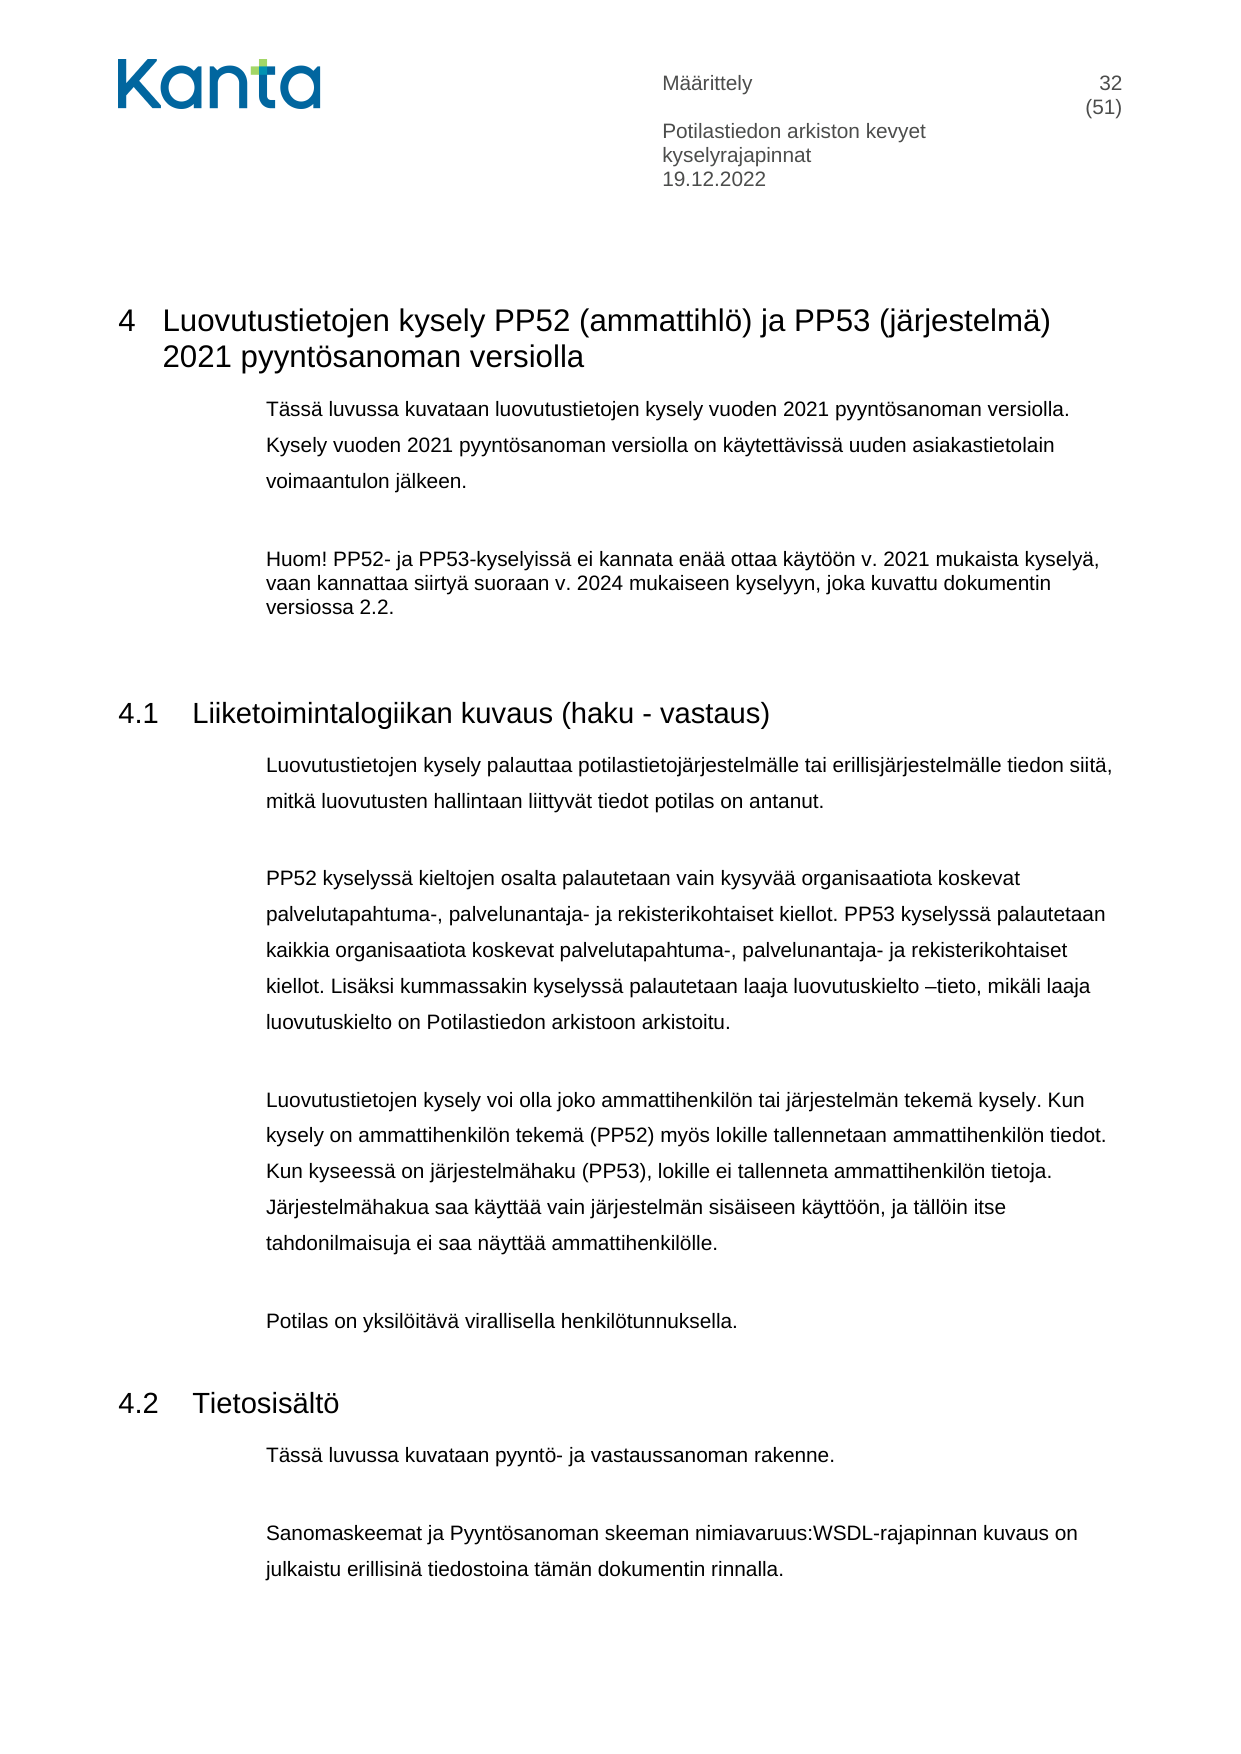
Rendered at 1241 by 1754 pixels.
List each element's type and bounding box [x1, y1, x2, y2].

picture [118, 59, 321, 109]
